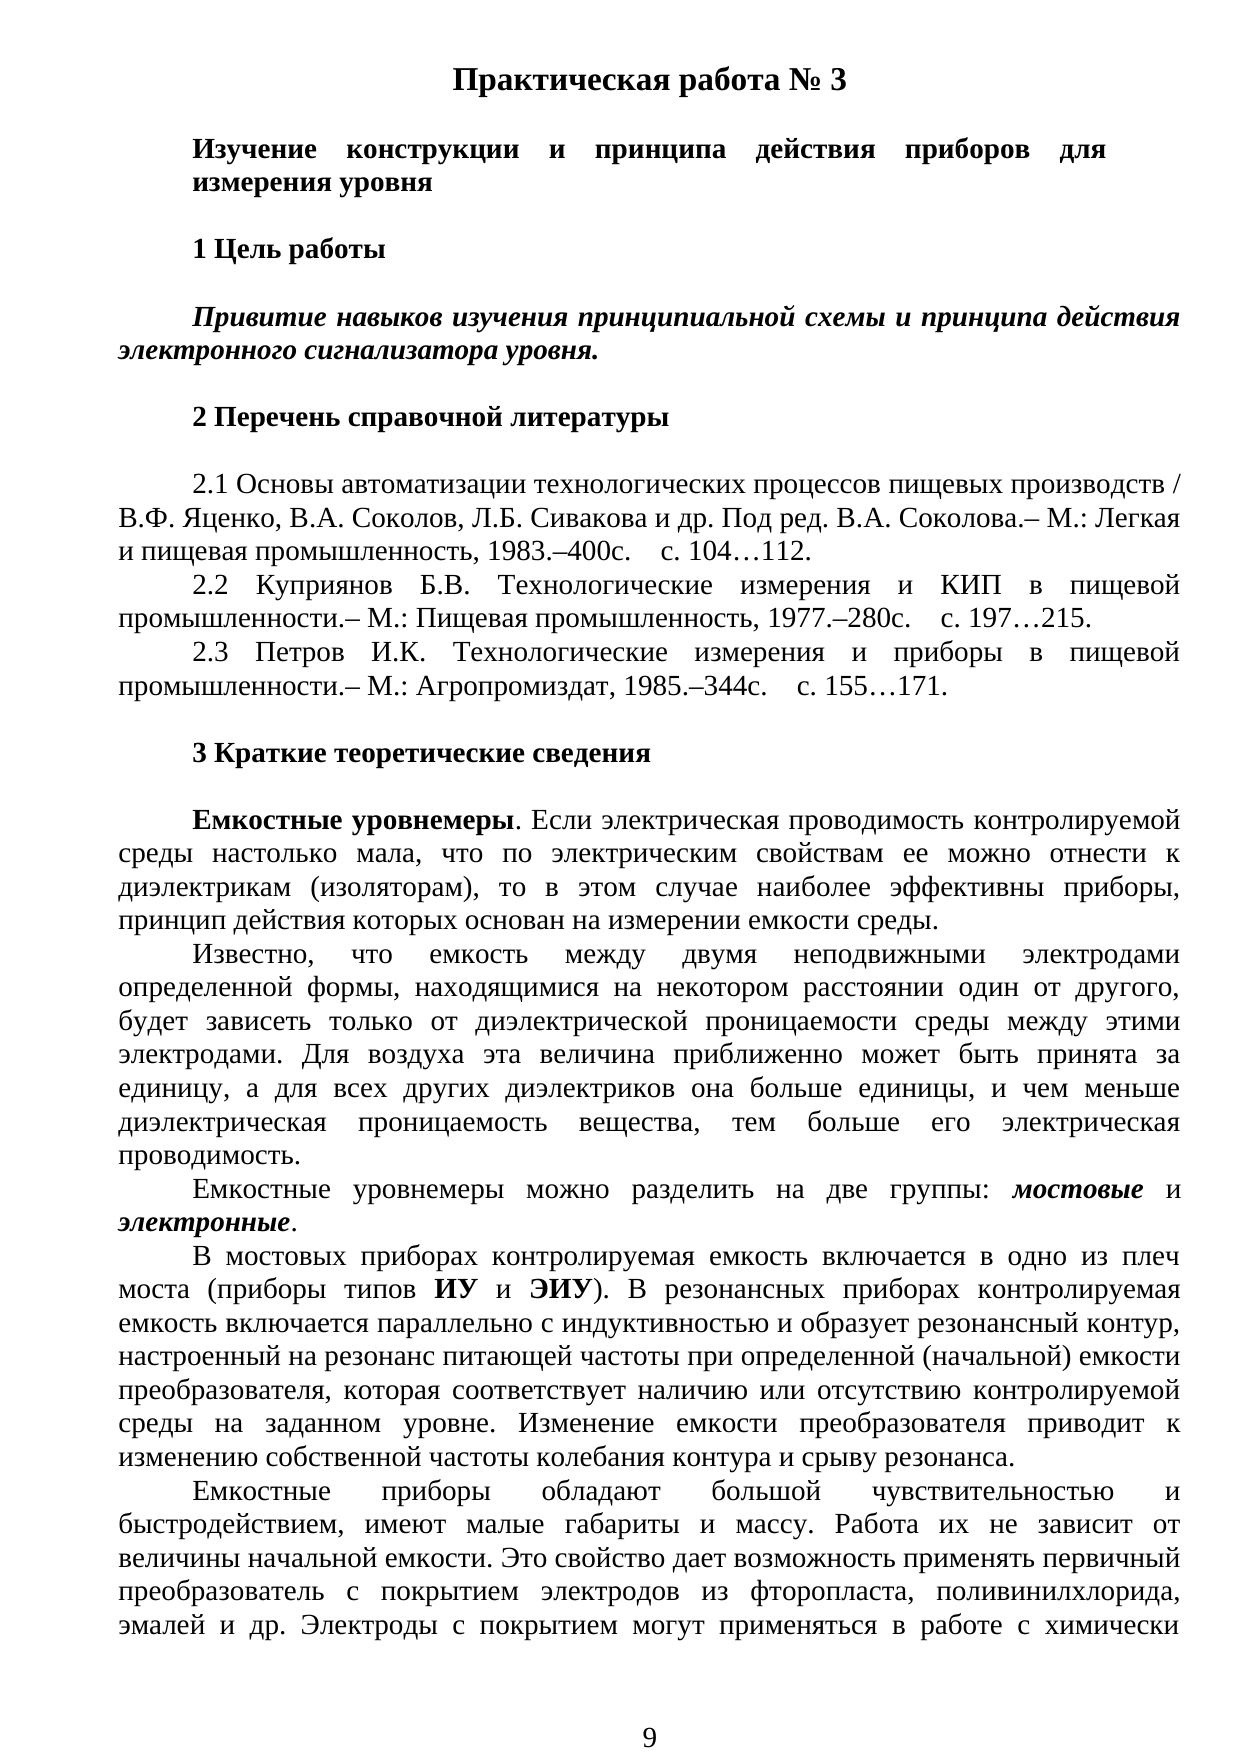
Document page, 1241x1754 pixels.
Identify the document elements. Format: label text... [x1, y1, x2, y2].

text 2.2 Куприянов Б.В. Технологические измерения и КИП в пищевой промышленности.– М.: Пищевая промышленность, 1977.–280с. с. 197…215. [118, 567, 1181, 634]
text Емкостные уровнемеры. Если электрическая проводимость контролируемой среды настолько мала, что по электрическим свойствам ее можно отнести к диэлектрикам (изоляторам), то в этом случае наиболее эффективны приборы, принцип действия которых основан на измерении емкости среды. [118, 802, 1181, 936]
subtitle 3 Краткие теоретические сведения [118, 735, 1181, 768]
title Практическая работа № 3 [118, 59, 1181, 97]
text Емкостные уровнемеры можно разделить на две группы: мостовые и электронные. [118, 1171, 1181, 1238]
text Известно, что емкость между двумя неподвижными электродами определенной формы, находящимися на некотором расстоянии один от другого, будет зависеть только от диэлектрической проницаемости среды между этими электродами. Для воздуха эта величина приближенно может быть принята за единицу, а для всех других диэлектриков она больше единицы, и чем меньше диэлектрическая проницаемость вещества, тем больше его электрическая проводимость. [118, 936, 1181, 1171]
text В мостовых приборах контролируемая емкость включается в одно из плеч моста (приборы типов ИУ и ЭИУ). В резонансных приборах контролируемая емкость включается параллельно с индуктивностью и образует резонансный контур, настроенный на резонанс питающей частоты при определенной (начальной) емкости преобразователя, которая соответствует наличию или отсутствию контролируемой среды на заданном уровне. Изменение емкости преобразователя приводит к изменению собственной частоты колебания контура и срыву резонанса. [118, 1238, 1181, 1473]
subtitle 1 Цель работы [118, 232, 1181, 265]
text 2.3 Петров И.К. Технологические измерения и приборы в пищевой промышленности.– М.: Агропромиздат, 1985.–344с. с. 155…171. [118, 634, 1181, 701]
text Изучение конструкции и принципа действия приборов для измерения уровня [192, 131, 1107, 198]
subtitle 2 Перечень справочной литературы [118, 399, 1181, 433]
text 2.1 Основы автоматизации технологических процессов пищевых производств / В.Ф. Яценко, В.А. Соколов, Л.Б. Сивакова и др. Под ред. В.А. Соколова.– М.: Легкая и пищевая промышленность, 1983.–400с. с. 104…112. [118, 466, 1181, 567]
text Привитие навыков изучения принципиальной схемы и принципа действия электронного сигнализатора уровня. [118, 299, 1181, 366]
